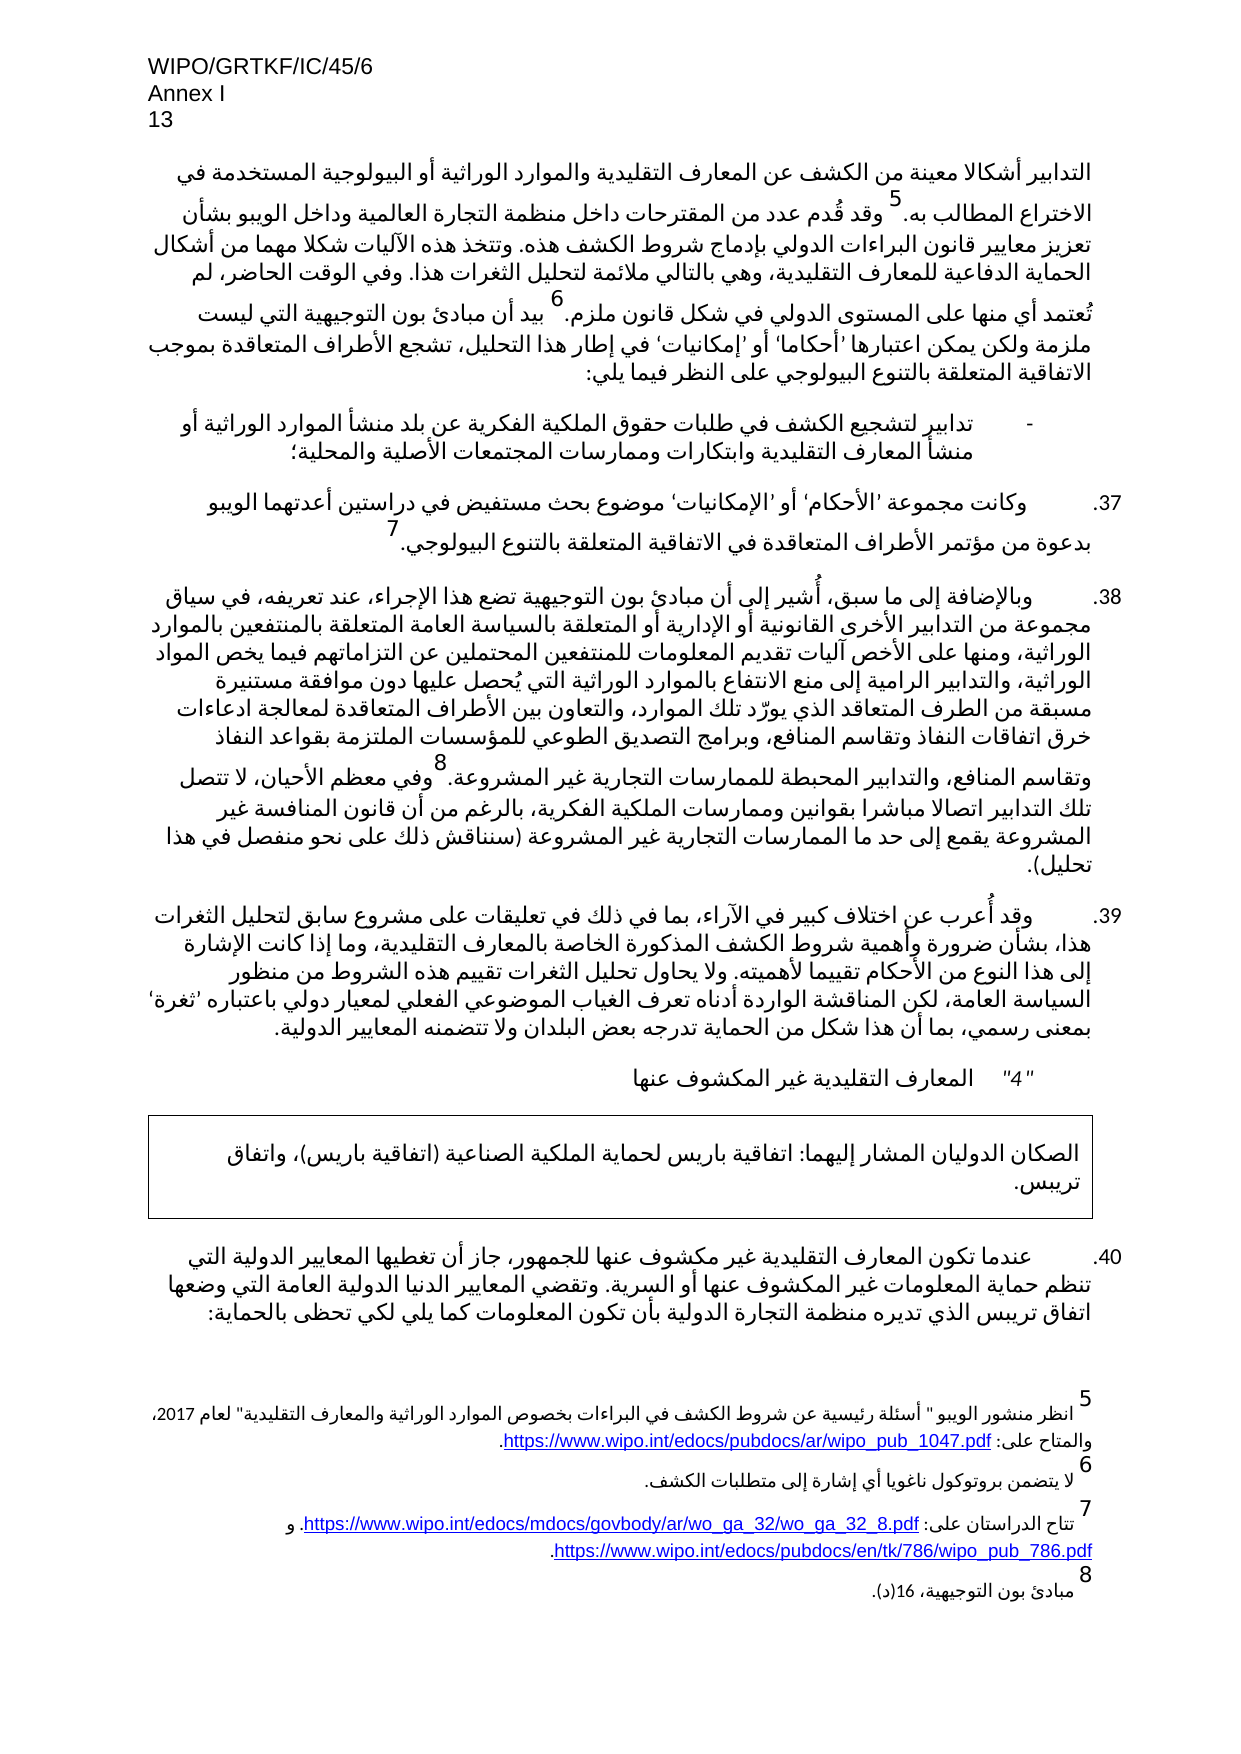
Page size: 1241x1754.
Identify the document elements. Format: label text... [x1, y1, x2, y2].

list وقد أُعرب عن اختلاف كبير في الآراء، بما في ذلك في تعليقات على مشروع سابق لتحليل الثغرات هذا، بشأن ضرورة وأهمية شروط الكشف المذكورة الخاصة بالمعارف التقليدية، وما إذا كانت الإشارة إلى هذا النوع من الأحكام تقييما لأهميته. ولا يحاول تحليل الثغرات تقييم هذه الشروط من منظور السياسة العامة، لكن المناقشة الواردة أدناه تعرف الغياب الموضوعي الفعلي لمعيار دولي باعتباره ’ثغرة‘ بمعنى رسمي، بما أن هذا شكل من الحماية تدرجه بعض البلدان ولا تتضمنه المعايير الدولية. [148, 901, 1092, 1041]
list عندما تكون المعارف التقليدية غير مكشوف عنها للجمهور، جاز أن تغطيها المعايير الدولية التي تنظم حماية المعلومات غير المكشوف عنها أو السرية. وتقضي المعايير الدنيا الدولية العامة التي وضعها اتفاق تريبس الذي تديره منظمة التجارة الدولية بأن تكون المعلومات كما يلي لكي تحظى بالحماية: [148, 1242, 1092, 1326]
text - تدابير لتشجيع الكشف في طلبات حقوق الملكية الفكرية عن بلد منشأ الموارد الوراثية أو منشأ المعارف التقليدية وابتكارات وممارسات المجتمعات الأصلية والمحلية؛ [148, 409, 1033, 465]
list وبالإضافة إلى ما سبق، أُشير إلى أن مبادئ بون التوجيهية تضع هذا الإجراء، عند تعريفه، في سياق مجموعة من التدابير الأخرى القانونية أو الإدارية أو المتعلقة بالسياسة العامة المتعلقة بالمنتفعين بالموارد الوراثية، ومنها على الأخص آليات تقديم المعلومات للمنتفعين المحتملين عن التزاماتهم فيما يخص المواد الوراثية، والتدابير الرامية إلى منع الانتفاع بالموارد الوراثية التي يُحصل عليها دون موافقة مستنيرة مسبقة من الطرف المتعاقد الذي يورّد تلك الموارد، والتعاون بين الأطراف المتعاقدة لمعالجة ادعاءات خرق اتفاقات النفاذ وتقاسم المنافع، وبرامج التصديق الطوعي للمؤسسات الملتزمة بقواعد النفاذ وتقاسم المنافع، والتدابير المحبطة للممارسات التجارية غير المشروعة.وفي معظم الأحيان، لا تتصل تلك التدابير اتصالا مباشرا بقوانين وممارسات الملكية الفكرية، بالرغم من أن قانون المنافسة غير المشروعة يقمع إلى حد ما الممارسات التجارية غير المشروعة (سنناقش ذلك على نحو منفصل في هذا تحليل). [148, 582, 1092, 878]
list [148, 158, 1092, 386]
table_header الصكان الدوليان المشار إليهما: اتفاقية باريس لحماية الملكية الصناعية (اتفاقية باريس)، واتفاق تريبس. [149, 1116, 1092, 1218]
subtitle "4" المعارف التقليدية غير المكشوف عنها [148, 1064, 1092, 1092]
list وكانت مجموعة ’الأحكام‘ أو ’الإمكانيات‘ موضوع بحث مستفيض في دراستين أعدتهما الويبو بدعوة من مؤتمر الأطراف المتعاقدة في الاتفاقية المتعلقة بالتنوع البيولوجي. [148, 488, 1092, 559]
